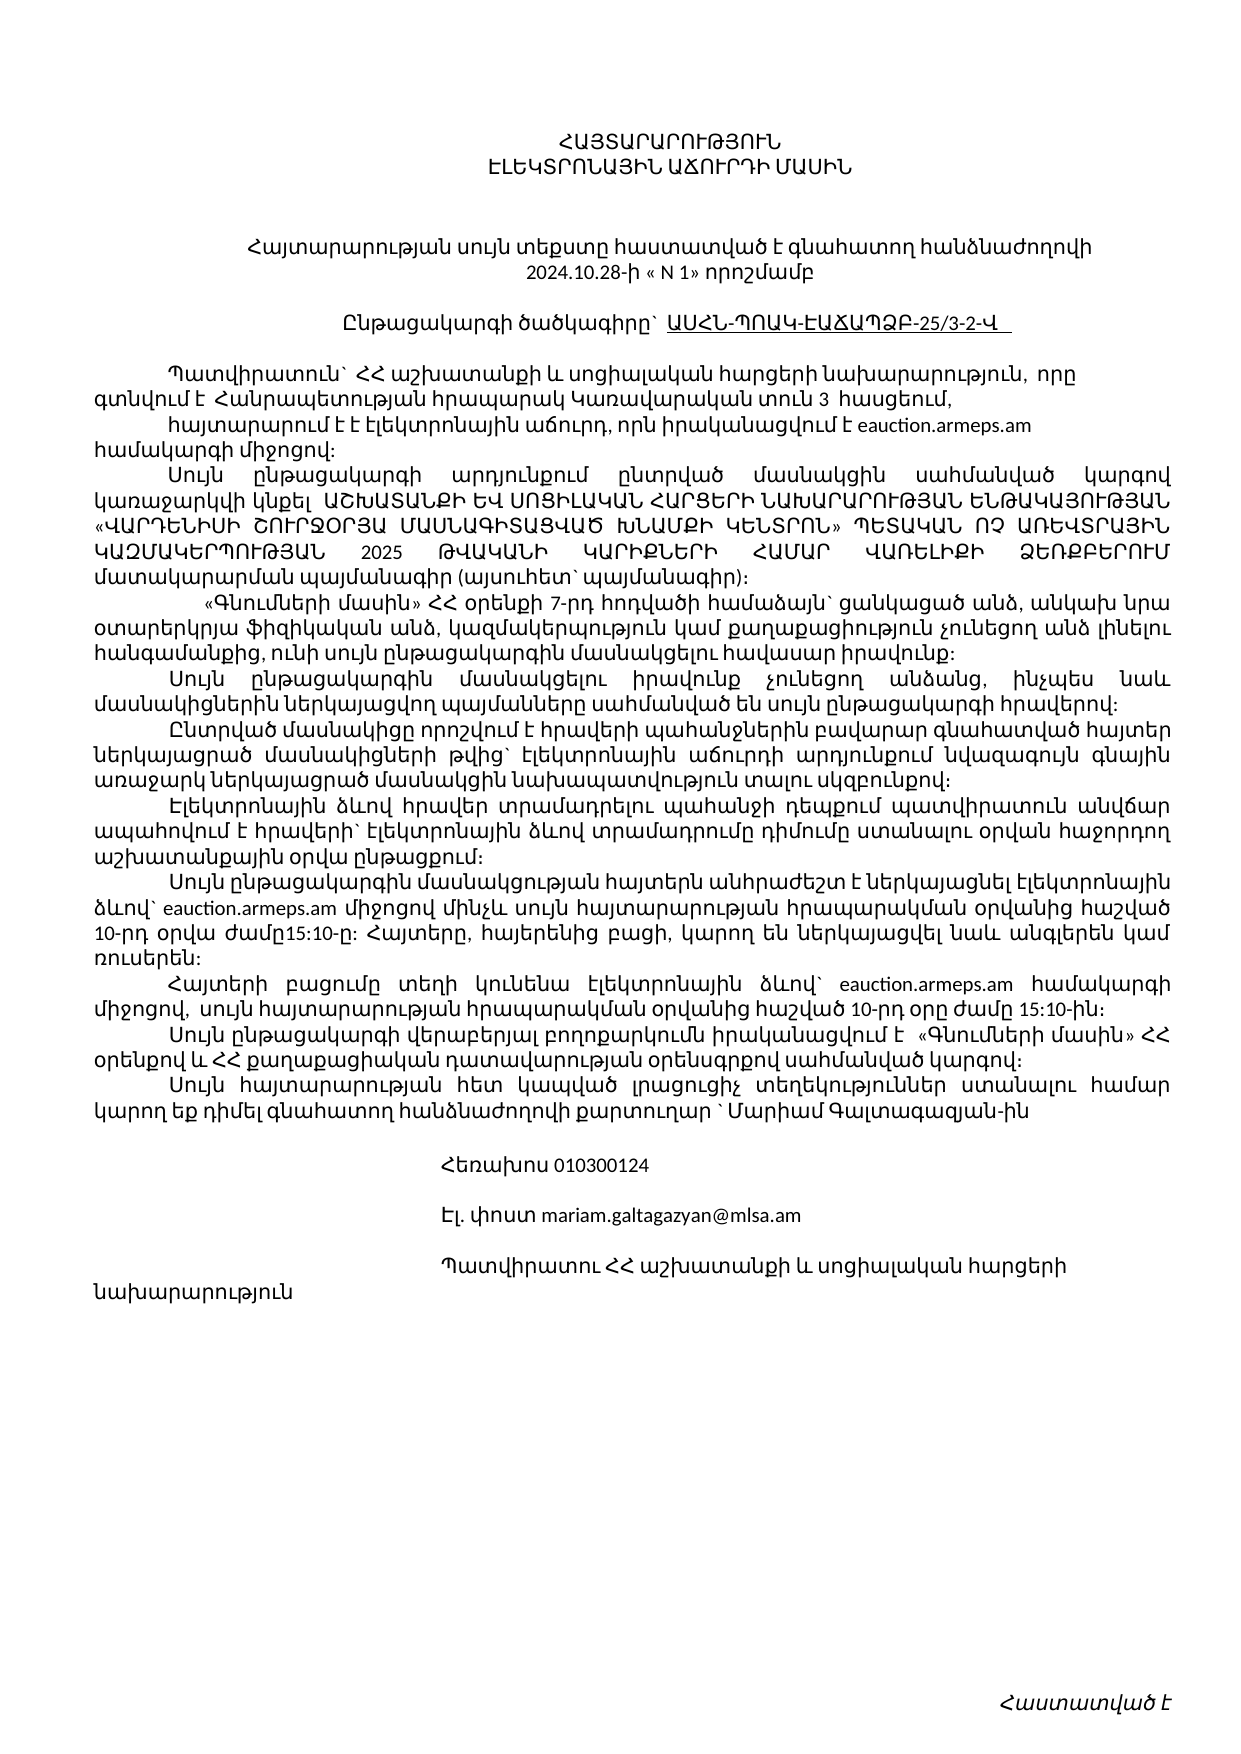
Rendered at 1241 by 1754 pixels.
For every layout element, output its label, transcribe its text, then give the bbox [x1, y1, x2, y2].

text Էլեկտրոնային ձևով հրավեր տրամադրելու պահանջի դեպքում պատվիրատուն անվճար ապահովում է հրավերի` էլեկտրոնային ձևով տրամադրումը դիմումը ստանալու օրվան հաջորդող աշխատանքային օրվա ընթացքում։ [94, 793, 1171, 869]
text Սույն ընթացակարգի արդյունքում ընտրված մասնակցին սահմանված կարգով կառաջարկվի կնքել ԱՇԽԱՏԱՆՔԻ ԵՎ ՍՈՑԻԼԱԿԱՆ ՀԱՐՑԵՐԻ ՆԱԽԱՐԱՐՈՒԹՅԱՆ ԵՆԹԱԿԱՅՈՒԹՅԱՆ «ՎԱՐԴԵՆԻՍԻ ՇՈՒՐՋՕՐՅԱ ՄԱՍՆԱԳԻՏԱՑՎԱԾ ԽՆԱՄՔԻ ԿԵՆՏՐՈՆ» ՊԵՏԱԿԱՆ ՈՉ ԱՌԵՎՏՐԱՅԻՆ ԿԱԶՄԱԿԵՐՊՈՒԹՅԱՆ 2025 ԹՎԱԿԱՆԻ ԿԱՐԻՔՆԵՐԻ ՀԱՄԱՐ ՎԱՌԵԼԻՔԻ ՁԵՌՔԲԵՐՈՒՄ մատակարարման պայմանագիր (այսուհետ` պայմանագիր)։ [94, 463, 1171, 590]
text հայտարարում է է էլեկտրոնային աճուրդ, որն իրականացվում է eauction.armeps.am համակարգի միջոցով: [94, 412, 1171, 463]
text Էլ. փոստ mariam.galtagazyan@mlsa.am [94, 1203, 1171, 1228]
text Ընտրված մասնակիցը որոշվում է հրավերի պահանջներին բավարար գնահատված հայտեր ներկայացրած մասնակիցների թվից` էլեկտրոնային աճուրդի արդյունքում նվազագույն գնային առաջարկ ներկայացրած մասնակցին նախապատվություն տալու սկզբունքով։ [94, 717, 1171, 793]
text Հայտերի բացումը տեղի կունենա էլեկտրոնային ձևով` eauction.armeps.am համակարգի միջոցով, սույն հայտարարության հրապարակման օրվանից հաշված 10-րդ օրը ժամը 15:10-ին։ [94, 971, 1171, 1022]
text Հայտարարության սույն տեքստը հաստատված է գնահատող հանձնաժողովի [94, 234, 1171, 259]
text Հեռախոս 010300124 [94, 1152, 1171, 1177]
text Հաստատված է [94, 1690, 1171, 1716]
text «Գնումների մասին» ՀՀ օրենքի 7-րդ հոդվածի համաձայն` ցանկացած անձ, անկախ նրա օտարերկրյա ֆիզիկական անձ, կազմակերպություն կամ քաղաքացիություն չունեցող անձ լինելու հանգամանքից, ունի սույն ընթացակարգին մասնակցելու հավասար իրավունք: [94, 590, 1171, 666]
text Պատվիրատու ՀՀ աշխատանքի և սոցիալական հարցերի նախարարություն [94, 1253, 1171, 1304]
text ԷԼԵԿՏՐՈՆԱՅԻՆ ԱՃՈՒՐԴԻ ՄԱՍԻՆ [94, 154, 1171, 180]
text Սույն հայտարարության հետ կապված լրացուցիչ տեղեկություններ ստանալու համար կարող եք դիմել գնահատող հանձնաժողովի քարտուղար ` Մարիամ Գալտագազյան-ին [94, 1073, 1171, 1123]
text Ընթացակարգի ծածկագիրը` ԱՍՀՆ-ՊՈԱԿ-ԷԱՃԱՊՁԲ-25/3-2-Վ [94, 310, 1171, 336]
text Սույն ընթացակարգի վերաբերյալ բողոքարկումն իրականացվում է «Գնումների մասին» ՀՀ օրենքով և ՀՀ քաղաքացիական դատավարության օրենսգրքով սահմանված կարգով։ [94, 1022, 1171, 1073]
text 2024.10.28 -ի « N 1» որոշմամբ [94, 259, 1171, 285]
text Սույն ընթացակարգին մասնակցելու իրավունք չունեցող անձանց, ինչպես նաև մասնակիցներին ներկայացվող պայմանները սահմանված են սույն ընթացակարգի հրավերով: [94, 666, 1171, 717]
text Պատվիրատուն` ՀՀ աշխատանքի և սոցիալական հարցերի նախարարություն, որը գտնվում է Հանրապետության հրապարակ Կառավարական տուն 3 հասցեում, [94, 361, 1171, 412]
text Սույն ընթացակարգին մասնակցության հայտերն անհրաժեշտ է ներկայացնել էլեկտրոնային ձևով` eauction.armeps.am միջոցով մինչև սույն հայտարարության հրապարակման օրվանից հաշված 10-րդ օրվա ժամը15:10-ը: Հայտերը, հայերենից բացի, կարող են ներկայացվել նաև անգլերեն կամ ռուսերեն: [94, 869, 1171, 971]
text ՀԱՅՏԱՐԱՐՈՒԹՅՈՒՆ [94, 129, 1171, 154]
